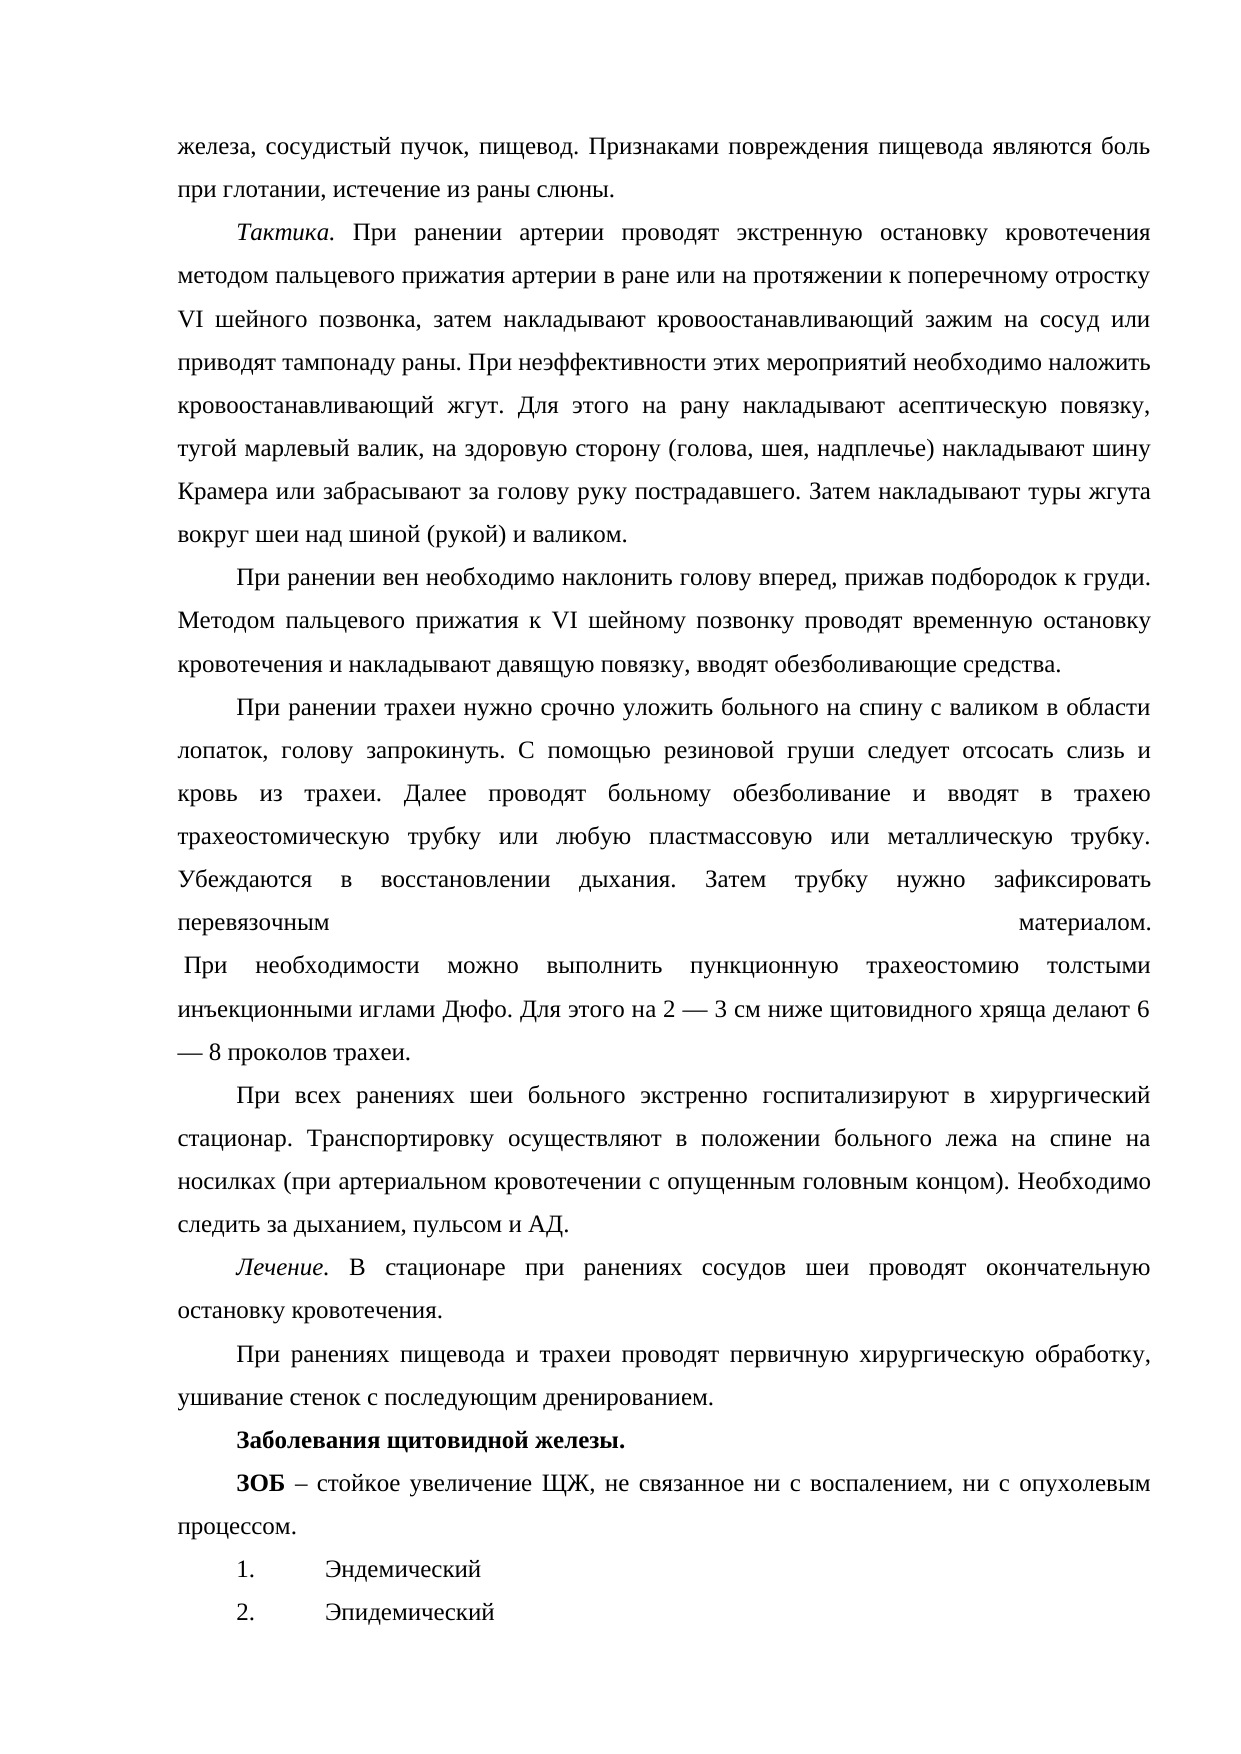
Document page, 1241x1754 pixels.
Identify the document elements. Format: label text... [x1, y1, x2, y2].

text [177, 131, 1152, 203]
text При ранении трахеи нужно срочно уложить больного на спину с валиком в области лопаток, голову запрокинуть. С помощью резиновой груши следует отсосать слизь и кровь из трахеи. Далее проводят больному обезболивание и вводят в трахею трахеостомическую трубку или любую пластмассовую или металлическую трубку. Убеждаются в восстановлении дыхания. Затем трубку нужно зафиксировать перевязочным материалом. При необходимости можно выполнить пункционную трахеостомию толстыми инъекционными иглами Дюфо. Для этого на 2 — 3 см ниже щитовидного хряща делают 6 — 8 проколов трахеи. [177, 692, 1152, 1066]
text При ранении вен необходимо наклонить голову вперед, прижав подбородок к груди. Методом пальцевого прижатия к VI шейному позвонку проводят временную остановку кровотечения и накладывают давящую повязку, вводят обезболивающие средства. [177, 562, 1152, 677]
text ЗОБ – стойкое увеличение ЩЖ, не связанное ни с воспалением, ни с опухолевым процессом. [177, 1468, 1152, 1540]
text При всех ранениях шеи больного экстренно госпитализируют в хирургический стационар. Транспортировку осуществляют в положении больного лежа на спине на носилках (при артериальном кровотечении с опущенным головным концом). Необходимо следить за дыханием, пульсом и АД. [177, 1080, 1152, 1238]
text Тактика. При ранении артерии проводят экстренную остановку кровотечения методом пальцевого прижатия артерии в ране или на протяжении к поперечному отростку VI шейного позвонка, затем накладывают кровоостанавливающий зажим на сосуд или приводят тампонаду раны. При неэффективности этих мероприятий необходимо наложить кровоостанавливающий жгут. Для этого на рану накладывают асептическую повязку, тугой марлевый валик, на здоровую сторону (голова, шея, надплечье) накладывают шину Крамера или забрасывают за голову руку пострадавшего. Затем накладывают туры жгута вокруг шеи над шиной (рукой) и валиком. [177, 217, 1152, 548]
text При ранениях пищевода и трахеи проводят первичную хирургическую обработку, ушивание стенок с последующим дренированием. [177, 1339, 1152, 1411]
text Заболевания щитовидной железы. [177, 1425, 1152, 1454]
text Лечение. В стационаре при ранениях сосудов шеи проводят окончательную остановку кровотечения. [177, 1252, 1152, 1324]
list Эпидемический [177, 1597, 1152, 1626]
list Эндемический [177, 1554, 1152, 1583]
